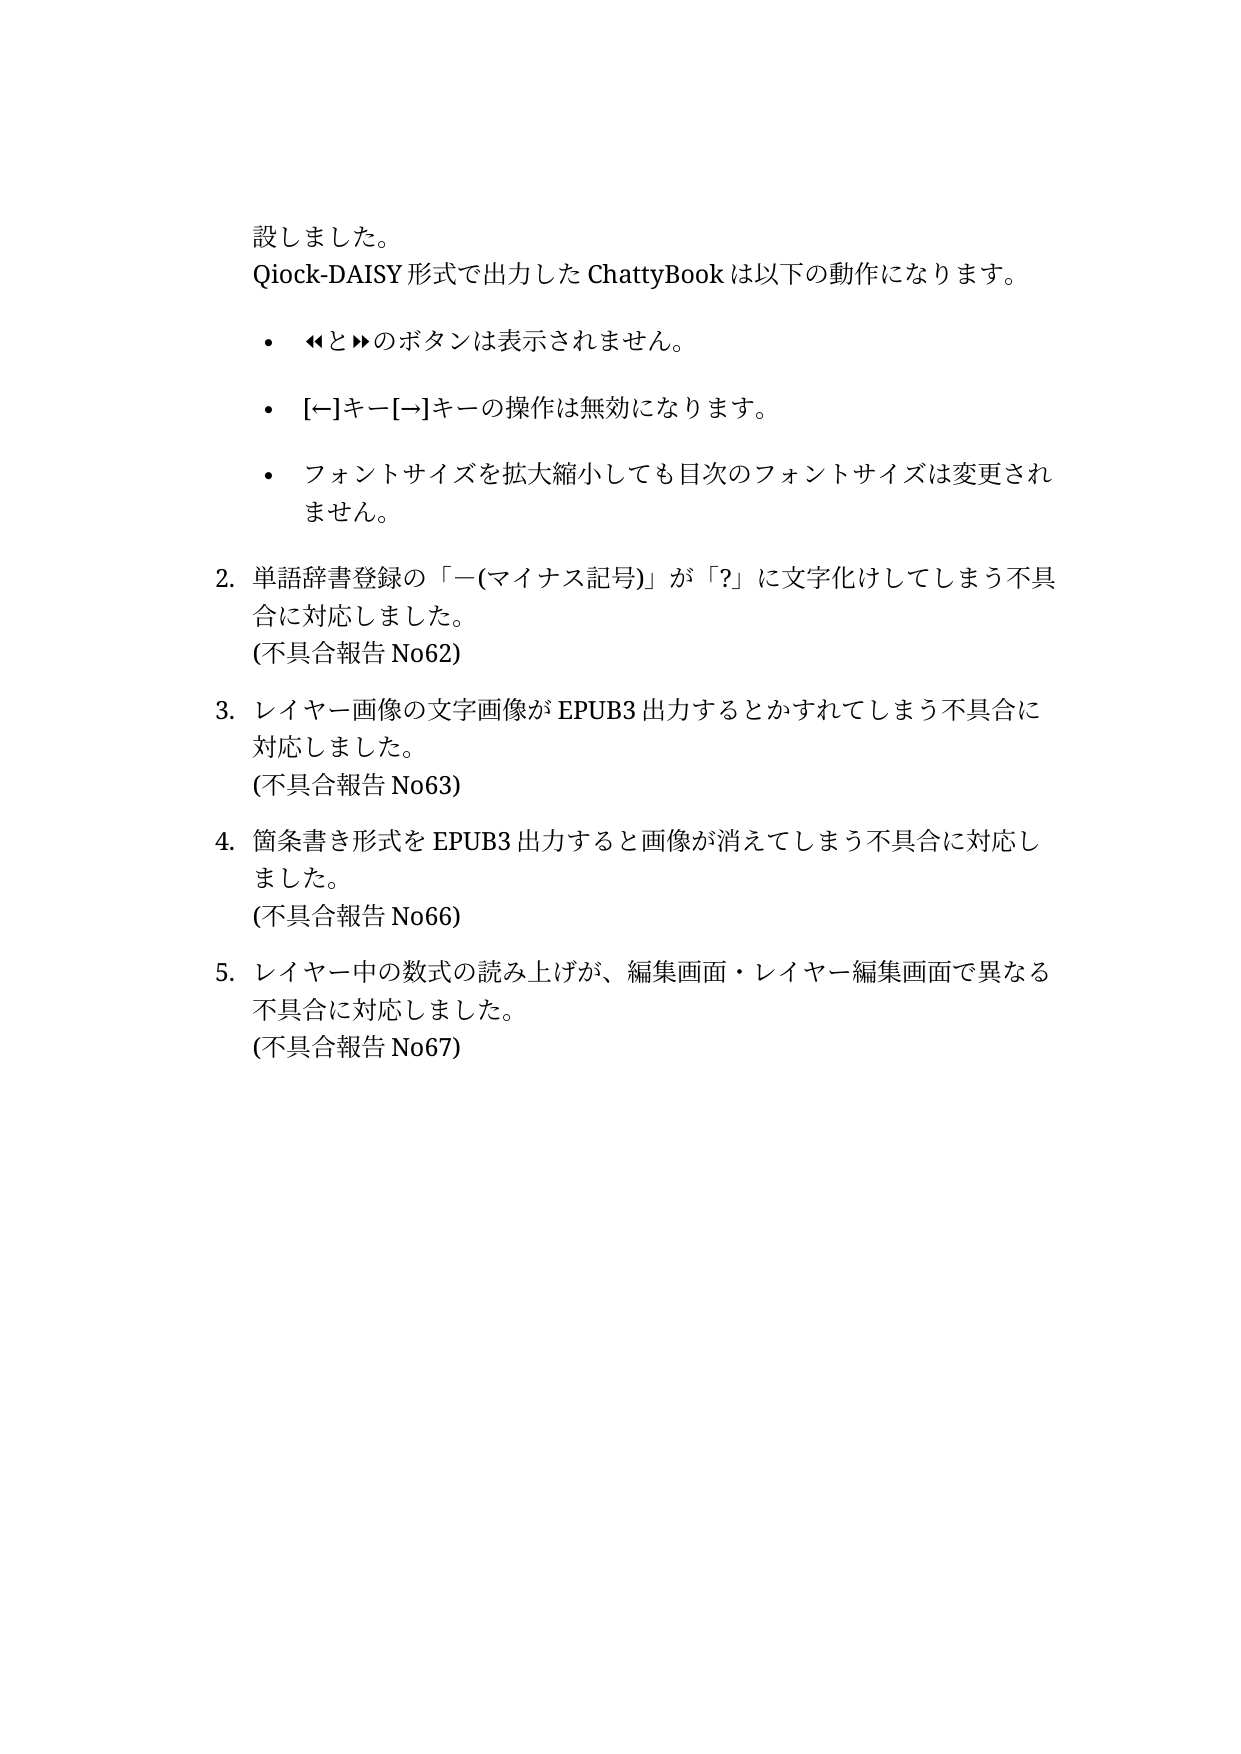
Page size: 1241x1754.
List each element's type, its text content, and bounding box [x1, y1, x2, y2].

list レイヤー中の数式の読み上げが、編集画面・レイヤー編集画面で異なる不具合に対応しました。 (不具合報告No67) [215, 952, 1063, 1065]
list フォントサイズを拡大縮小しても目次のフォントサイズは変更されません。 [265, 454, 1063, 529]
list ⏪と⏩のボタンは表示されません。 [265, 321, 1063, 358]
list 単語辞書登録の「－(マイナス記号)」が「?」に文字化けしてしまう不具合に対応しました。 (不具合報告No62) [215, 558, 1063, 671]
list [←]キー[→]キーの操作は無効になります。 [265, 388, 1063, 425]
list レイヤー画像の文字画像がEPUB3出力するとかすれてしまう不具合に対応しました。 (不具合報告No63) [215, 690, 1063, 802]
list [215, 217, 1063, 292]
list 箇条書き形式をEPUB3出力すると画像が消えてしまう不具合に対応しました。 (不具合報告No66) [215, 821, 1063, 933]
